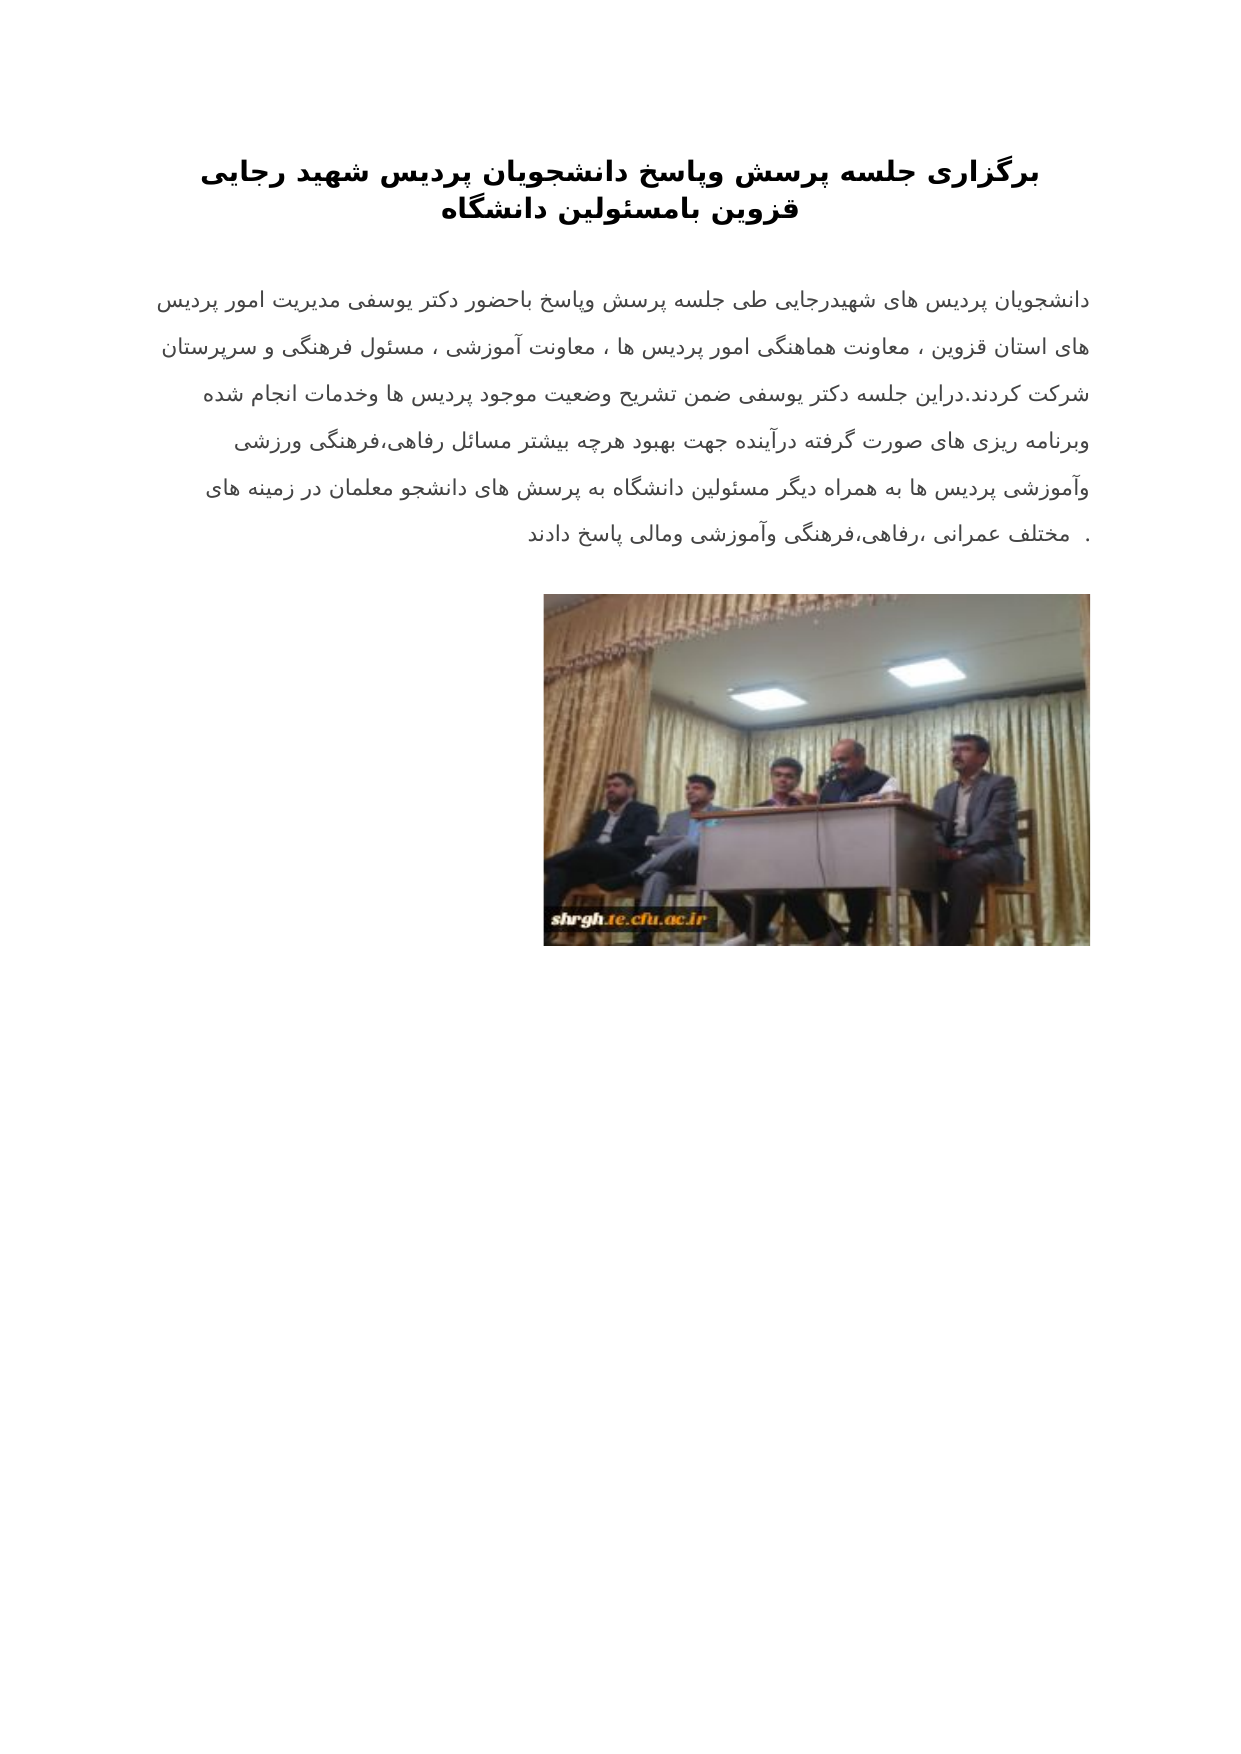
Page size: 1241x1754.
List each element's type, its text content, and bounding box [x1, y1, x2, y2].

text دانشجویان پردیس های شهیدرجایی طی جلسه پرسش وپاسخ باحضور دکتر یوسفی مدیریت امور پردیس های استان قزوین ، معاونت هماهنگی امور پردیس ها ، معاونت آموزشی ، مسئول فرهنگی و سرپرستان شرکت کردند.دراین جلسه دکتر یوسفی ضمن تشریح وضعیت موجود پردیس ها وخدمات انجام شده وبرنامه ریزی های صورت گرفته درآینده جهت بهبود هرچه بیشتر مسائل رفاهی،فرهنگی ورزشی وآموزشی پردیس ها به همراه دیگر مسئولین دانشگاه به پرسش های دانشجو معلمان در زمینه های مختلف عمرانی ،رفاهی،فرهنگی وآموزشی ومالی پاسخ دادند . [150, 266, 1090, 547]
picture [543, 594, 1091, 946]
text برگزاری جلسه پرسش وپاسخ دانشجویان پردیس شهید رجایی قزوین بامسئولین دانشگاه [150, 150, 1090, 225]
